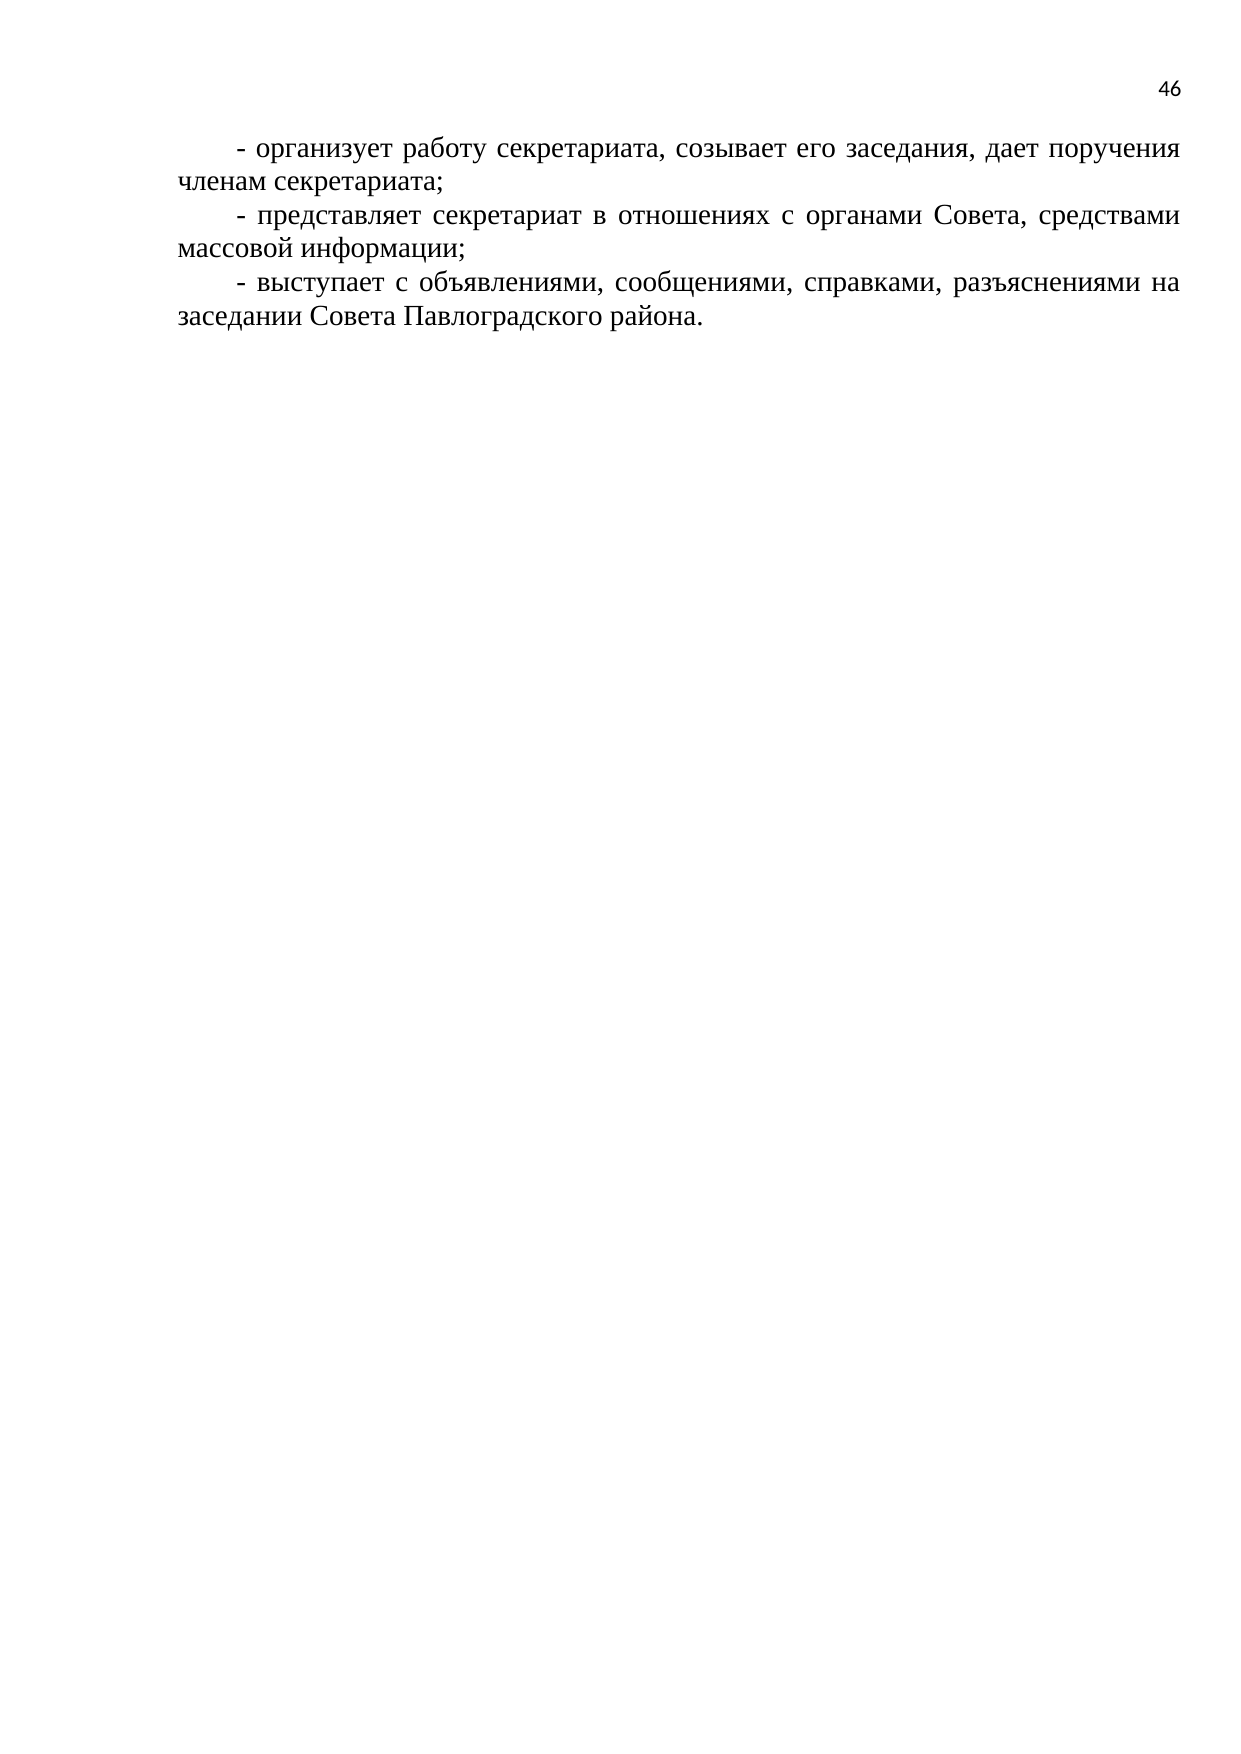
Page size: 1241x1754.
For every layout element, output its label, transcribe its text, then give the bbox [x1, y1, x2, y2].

text - организует работу секретариата, созывает его заседания, дает поручения членам секретариата; [177, 130, 1181, 197]
text - представляет секретариат в отношениях с органами Совета, средствами массовой информации; [177, 197, 1181, 264]
text - выступает с объявлениями, сообщениями, справками, разъяснениями на заседании Совета Павлоградского района. [177, 264, 1181, 331]
